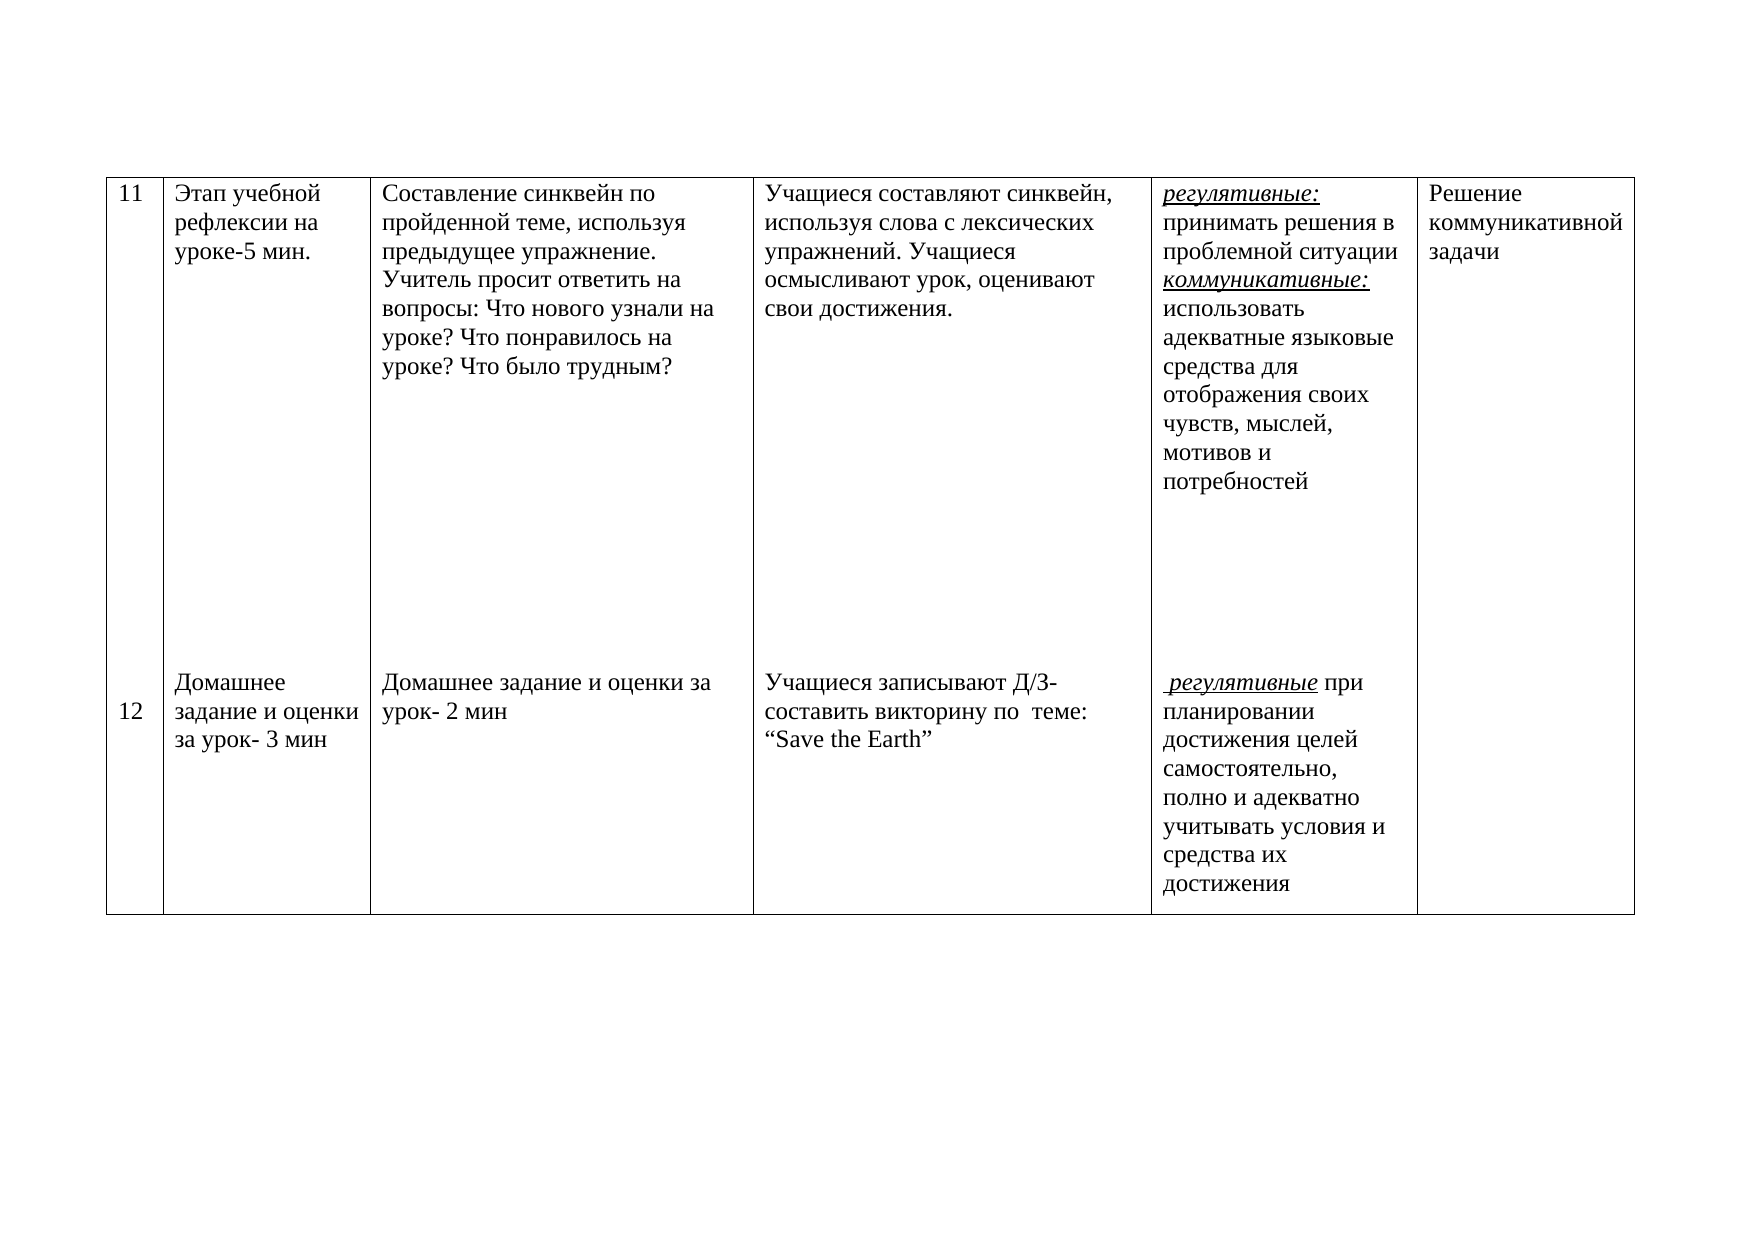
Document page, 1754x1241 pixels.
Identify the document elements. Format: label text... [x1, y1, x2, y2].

table_cell Решение коммуникативной задачи [1418, 178, 1634, 913]
table_cell 11 12 [107, 178, 163, 913]
table_cell регулятивные: принимать решения в проблемной ситуации коммуникативные: использовать адекватные языковые средства для отображения своих чувств, мыслей, мотивов и потребностей регулятивные при планировании достижения целей самостоятельно, полно и адекватно учитывать условия и средства их достижения [1152, 178, 1417, 913]
table_cell Этап учебной рефлексии на уроке-5 мин. Домашнее задание и оценки за урок- 3 мин [164, 178, 370, 913]
table_cell Составление синквейн по пройденной теме, используя предыдущее упражнение. Учитель просит ответить на вопросы: Что нового узнали на уроке? Что понравилось на уроке? Что было трудным? Домашнее задание и оценки за урок- 2 мин [371, 178, 753, 913]
table_cell Учащиеся составляют синквейн, используя слова с лексических упражнений. Учащиеся осмысливают урок, оценивают свои достижения. Учащиеся записывают Д/З- составить викторину по теме: “Save the Earth” [754, 178, 1151, 913]
